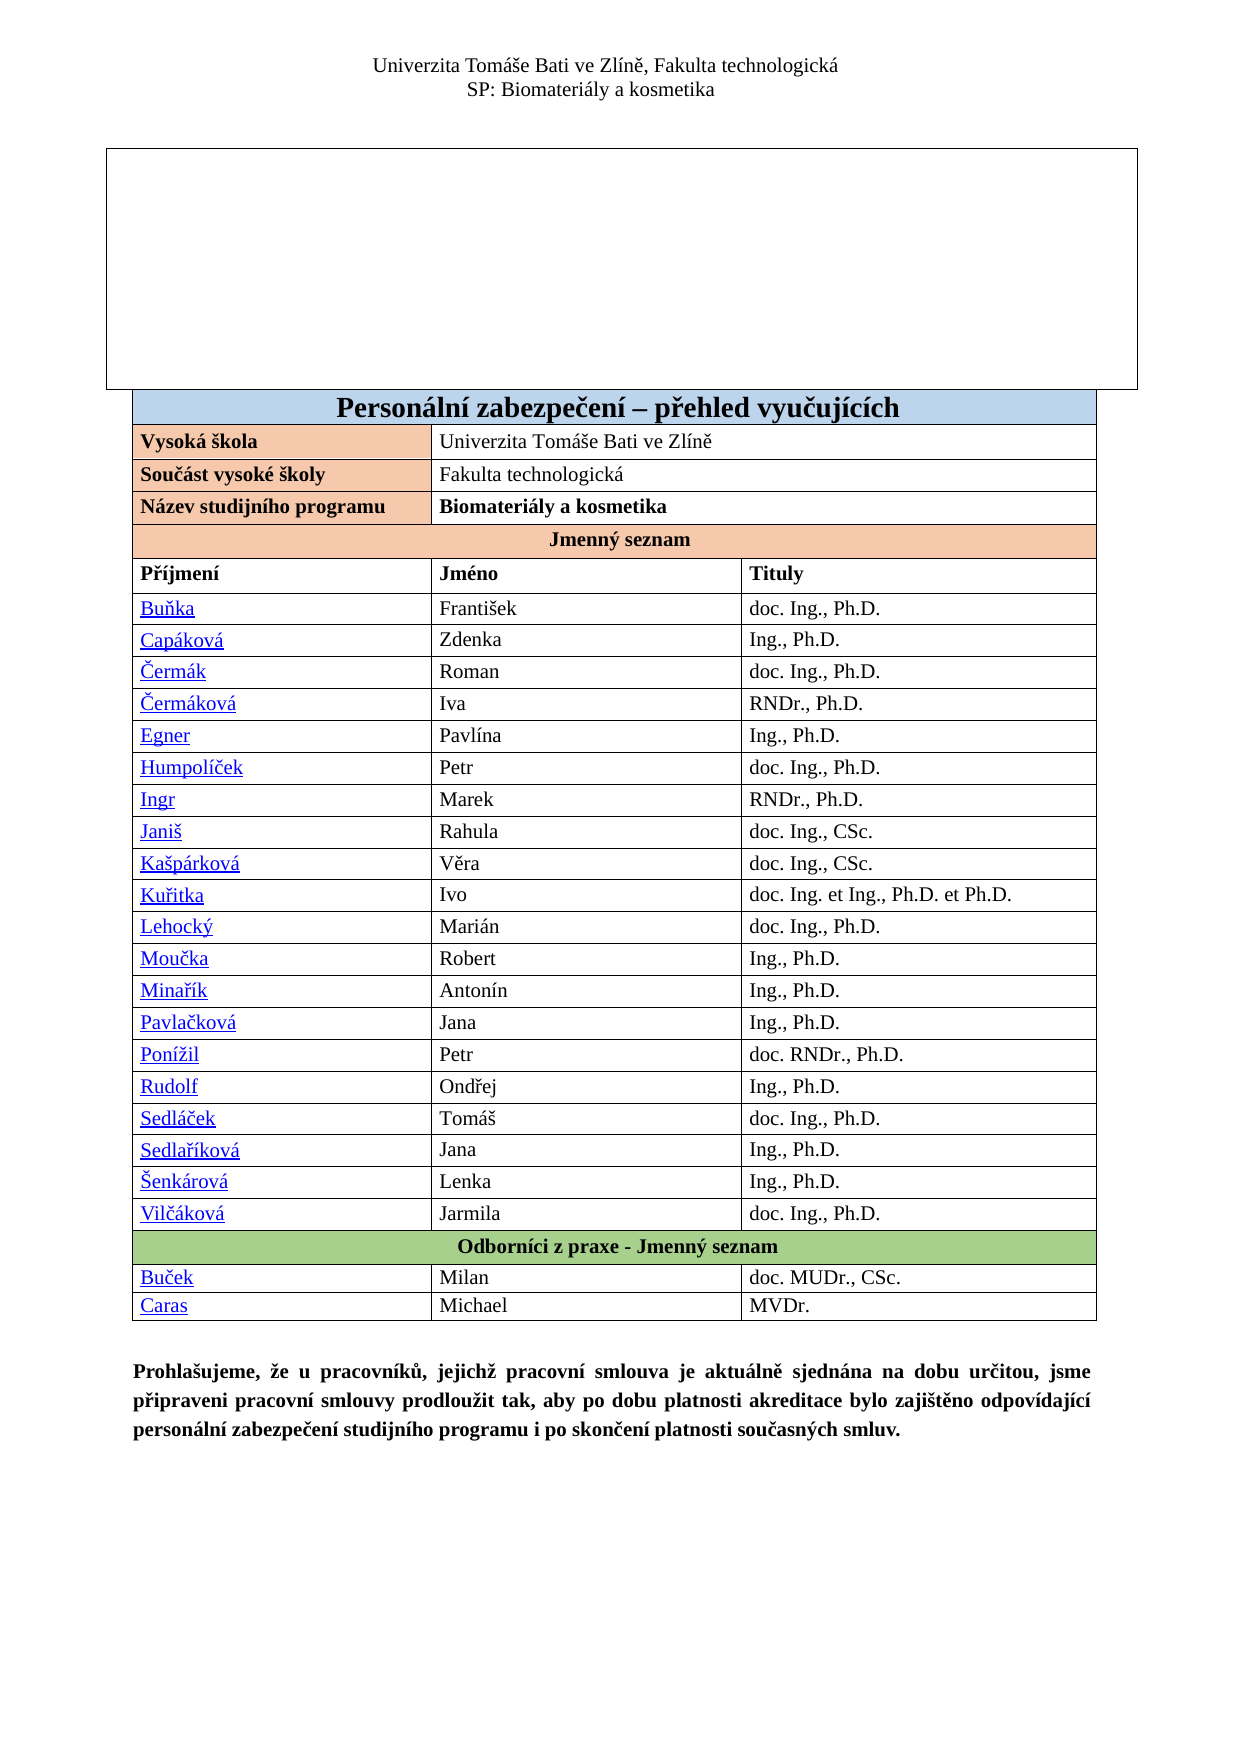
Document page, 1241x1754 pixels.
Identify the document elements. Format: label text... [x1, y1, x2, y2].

table_cell Robert [432, 944, 741, 975]
table_cell doc. Ing., Ph.D. [742, 1199, 1096, 1230]
table_cell doc. Ing., Ph.D. [742, 912, 1096, 943]
table_cell Univerzita Tomáše Bati ve Zlíně [432, 425, 1096, 458]
table_cell doc. MUDr., CSc. [742, 1265, 1096, 1292]
table_cell Jana [432, 1008, 741, 1039]
table_cell RNDr., Ph.D. [742, 785, 1096, 816]
table_cell Fakulta technologická [432, 460, 1096, 491]
table_cell Kašpárková [133, 849, 431, 879]
table_cell František [432, 594, 741, 624]
table_cell Ivo [432, 880, 741, 911]
table_cell doc. Ing., Ph.D. [742, 594, 1096, 624]
table_cell Jana [432, 1135, 741, 1166]
table_cell doc. Ing., Ph.D. [742, 657, 1096, 688]
text Prohlašujeme, že u pracovníků, jejichž pracovní smlouva je aktuálně sjednána na dobu určitou, jsme připraveni pracovní smlouvy prodloužit tak, aby po dobu platnosti akreditace bylo zajištěno odpovídající personální zabezpečení studijního programu i po skončení platnosti současných smluv. [133, 1359, 1092, 1441]
table_cell Sedlaříková [133, 1135, 431, 1166]
table_cell Ing., Ph.D. [742, 721, 1096, 752]
table_cell Sedláček [133, 1104, 431, 1134]
table_cell Buček [133, 1265, 431, 1292]
table_cell Petr [432, 1040, 741, 1071]
table_cell Odborníci z praxe - Jmenný seznam [133, 1231, 1096, 1264]
table_cell Jarmila [432, 1199, 741, 1230]
table_cell Egner [133, 721, 431, 752]
table_cell Marek [432, 785, 741, 816]
table_cell doc. Ing., CSc. [742, 817, 1096, 847]
table_cell Tomáš [432, 1104, 741, 1134]
table_cell Ingr [133, 785, 431, 816]
table_cell Lehocký [133, 912, 431, 943]
table_cell Ing., Ph.D. [742, 625, 1096, 656]
table_cell Michael [432, 1293, 741, 1319]
table_cell Personální zabezpečení – přehled vyučujících [133, 390, 1096, 424]
table_cell doc. Ing., CSc. [742, 849, 1096, 879]
table_cell doc. RNDr., Ph.D. [742, 1040, 1096, 1071]
table_cell Rahula [432, 817, 741, 847]
table_cell Věra [432, 849, 741, 879]
table_cell Buňka [133, 594, 431, 624]
table_cell Tituly [742, 559, 1096, 592]
table_cell Pavlína [432, 721, 741, 752]
table_cell Minařík [133, 976, 431, 1007]
table_cell doc. Ing. et Ing., Ph.D. et Ph.D. [742, 880, 1096, 911]
table_cell Zdenka [432, 625, 741, 656]
table_cell Roman [432, 657, 741, 688]
table_cell Kuřitka [133, 880, 431, 911]
table_cell Pavlačková [133, 1008, 431, 1039]
table_cell Ing., Ph.D. [742, 1072, 1096, 1102]
table_cell Jméno [432, 559, 741, 592]
table_cell Lenka [432, 1167, 741, 1198]
table_cell Antonín [432, 976, 741, 1007]
table_cell Marián [432, 912, 741, 943]
table_cell Čermáková [133, 689, 431, 720]
table_cell Jmenný seznam [133, 525, 1096, 558]
table_cell Ondřej [432, 1072, 741, 1102]
table_cell Příjmení [133, 559, 431, 592]
table_cell Iva [432, 689, 741, 720]
table_cell Vilčáková [133, 1199, 431, 1230]
table_cell Biomateriály a kosmetika [432, 492, 1096, 524]
table_cell Ing., Ph.D. [742, 1008, 1096, 1039]
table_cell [107, 149, 1137, 389]
table_cell Ing., Ph.D. [742, 1167, 1096, 1198]
table_cell Ing., Ph.D. [742, 976, 1096, 1007]
table_cell Capáková [133, 625, 431, 656]
table_cell MVDr. [742, 1293, 1096, 1319]
table_cell Čermák [133, 657, 431, 688]
table_cell doc. Ing., Ph.D. [742, 1104, 1096, 1134]
table_cell RNDr., Ph.D. [742, 689, 1096, 720]
table_cell Humpolíček [133, 753, 431, 784]
table_cell Caras [133, 1293, 431, 1319]
table_cell Ing., Ph.D. [742, 944, 1096, 975]
table_cell Název studijního programu [133, 492, 431, 524]
table_cell Ponížil [133, 1040, 431, 1071]
table_cell Milan [432, 1265, 741, 1292]
table_cell Šenkárová [133, 1167, 431, 1198]
table_cell doc. Ing., Ph.D. [742, 753, 1096, 784]
table_cell Moučka [133, 944, 431, 975]
table_cell Součást vysoké školy [133, 460, 431, 491]
table_cell Vysoká škola [133, 425, 431, 458]
table_cell Janiš [133, 817, 431, 847]
table_cell Rudolf [133, 1072, 431, 1102]
table_cell Ing., Ph.D. [742, 1135, 1096, 1166]
table_cell Petr [432, 753, 741, 784]
